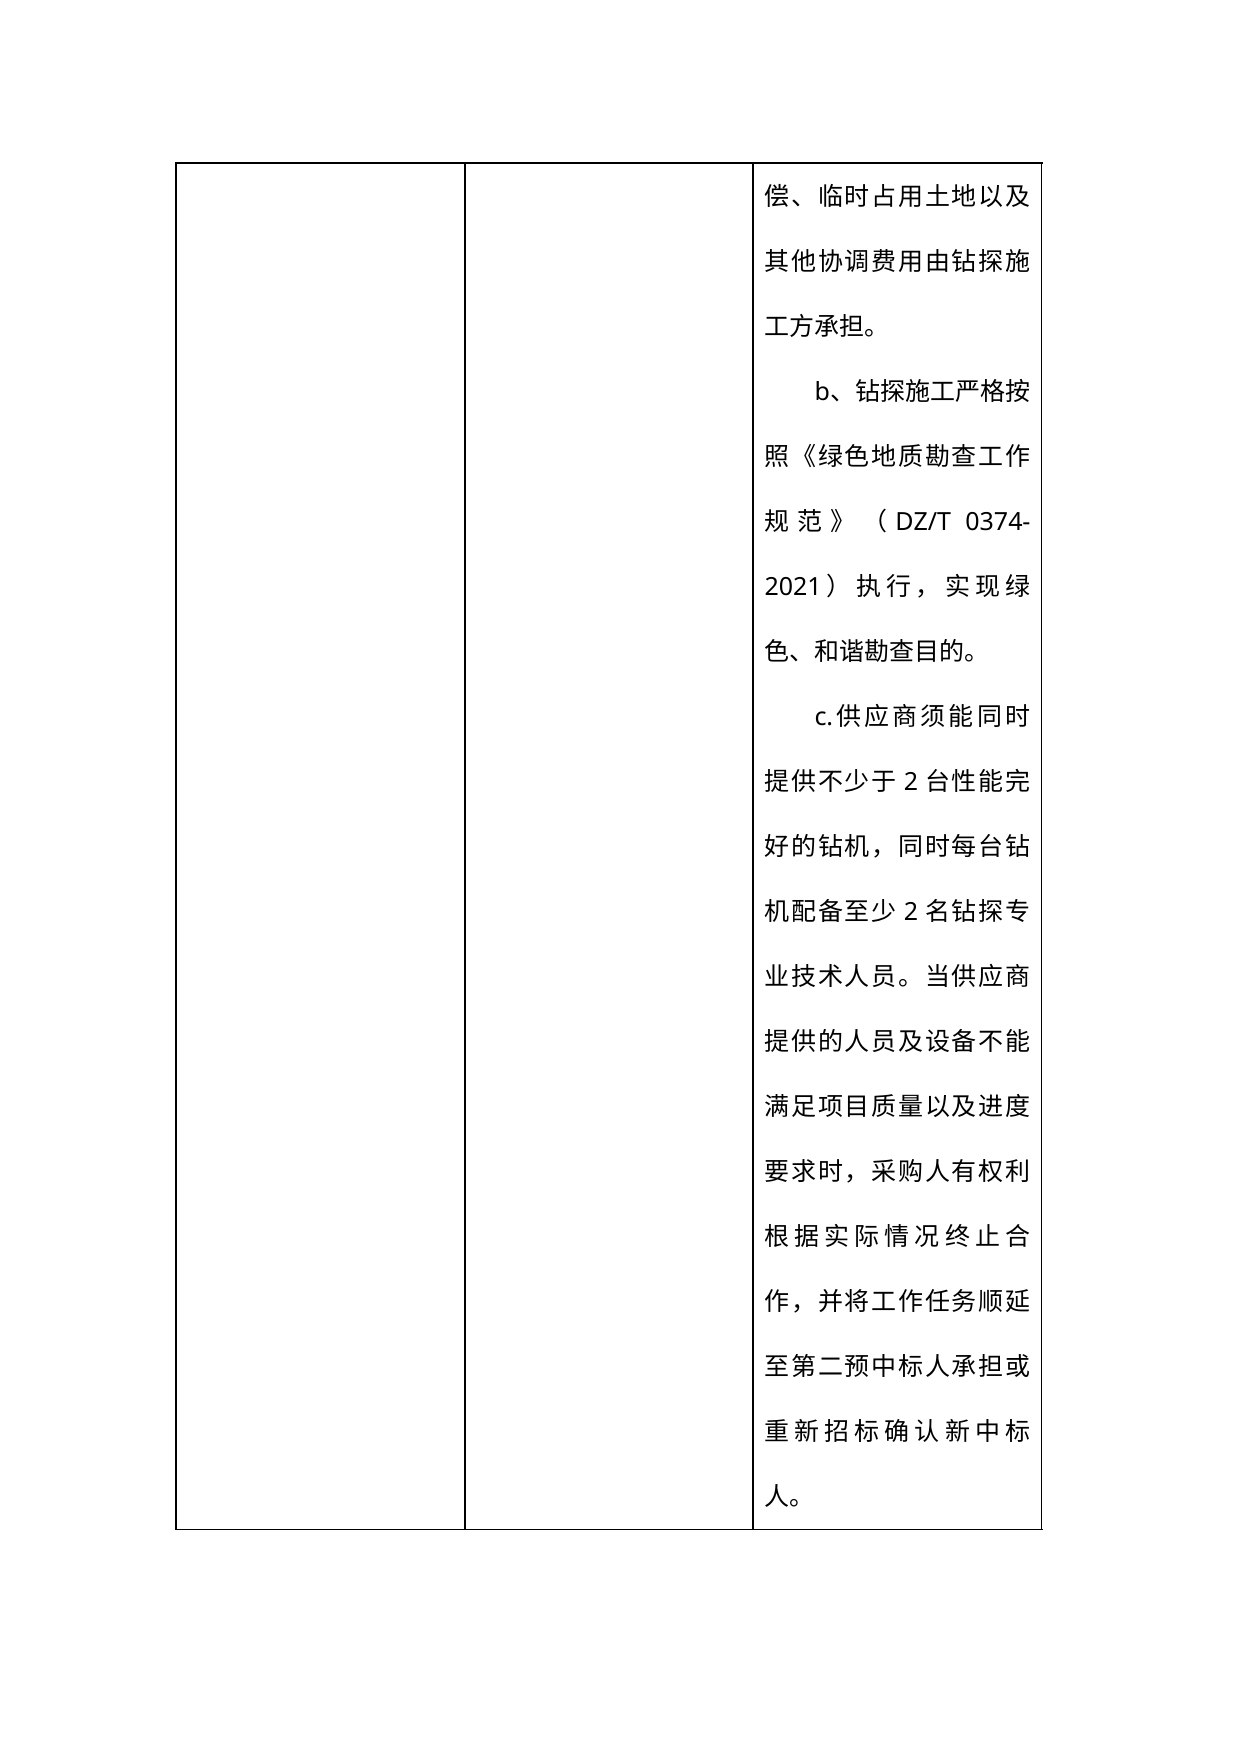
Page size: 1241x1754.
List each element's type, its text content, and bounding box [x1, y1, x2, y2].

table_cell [754, 164, 1041, 1528]
table_cell 1 [177, 164, 464, 1528]
table_cell ★ [466, 164, 752, 1528]
